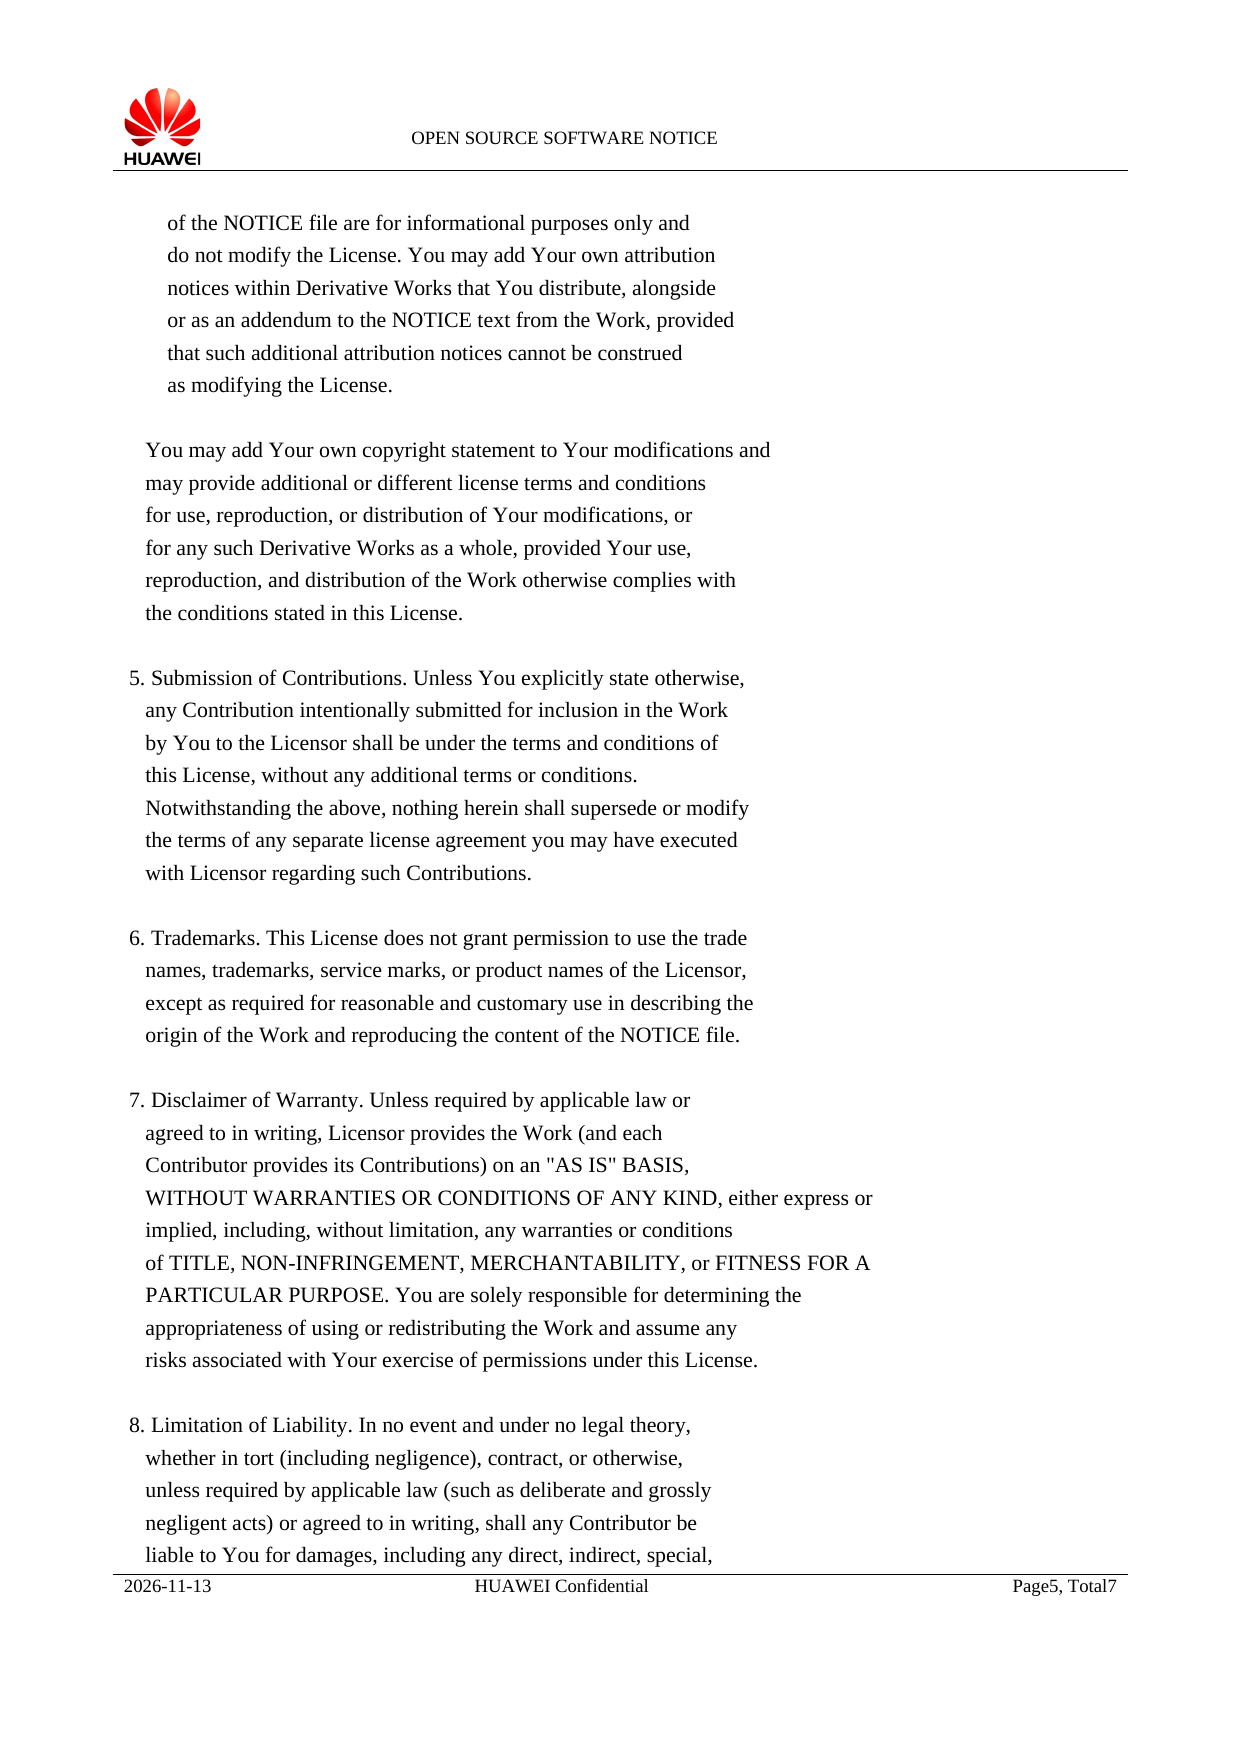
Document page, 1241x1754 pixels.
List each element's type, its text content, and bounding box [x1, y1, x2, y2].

picture [124, 88, 201, 165]
